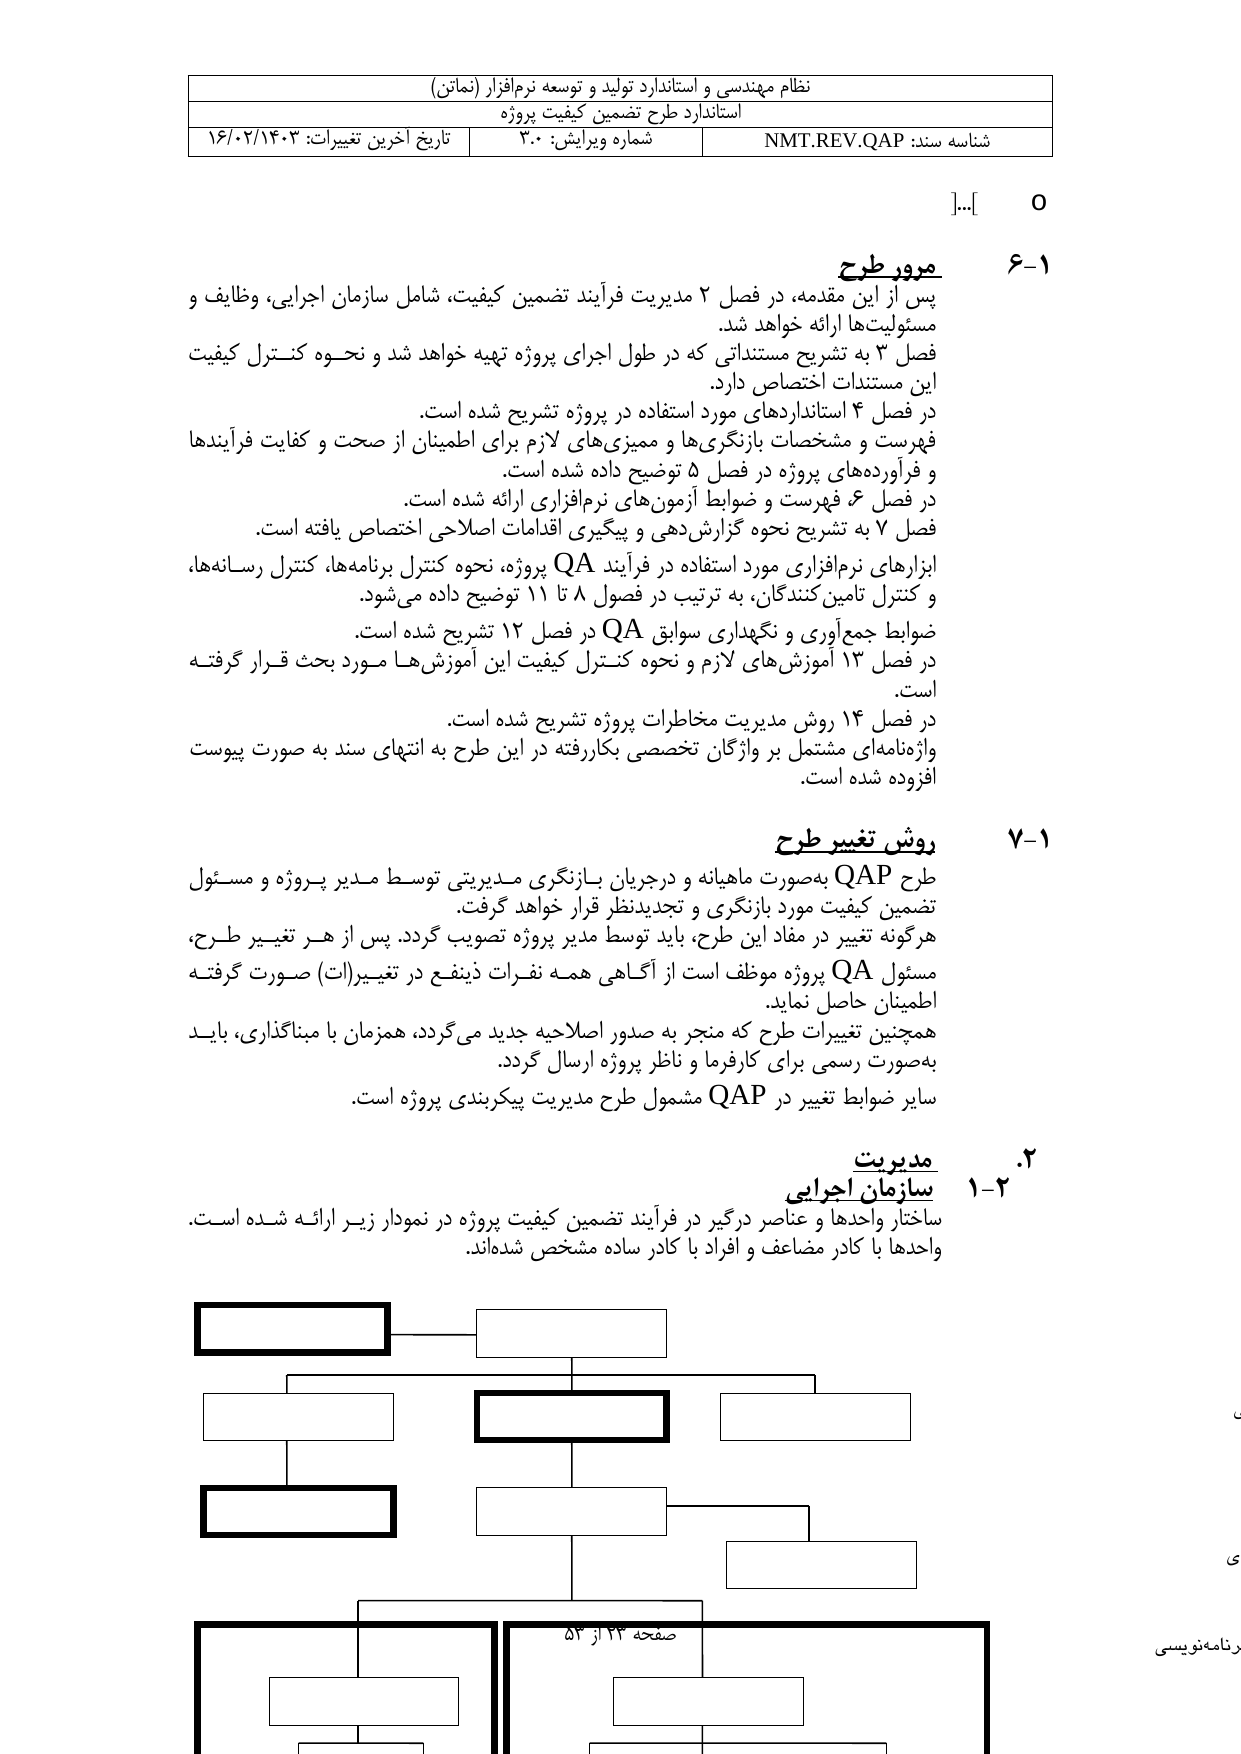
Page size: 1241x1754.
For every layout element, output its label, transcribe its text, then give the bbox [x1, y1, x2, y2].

text همچنين تغييرات طرح كه منجر به صدور اصلاحيه جديد مي‌گردد، همزمان با مبناگذاري، بايد به‌صورت رسمي براي كارفرما و ناظر پروژه ارسال گردد. [187, 1019, 936, 1077]
text در فصل 14 روش مديريت مخاطرات پروژه تشريح شده است. [187, 707, 936, 736]
text پس از اين مقدمه، در فصل 2 مديريت فرآيند تضمين كيفيت، شامل سازمان اجرايي، وظايف و مسئوليت‌ها ارائه خواهد شد. [187, 283, 936, 341]
text ابزارهاي نرم‌افزاري مورد استفاده در فرآيند QA پروژه، نحوه كنترل برنامه‌ها، كنترل رسانه‌ها، و كنترل تامين‌كنندگان، به ترتيب در فصول 8 تا 11 توضيح داده مي‌شود. [187, 545, 936, 611]
text فهرست و مشخصات بازنگري‌ها و مميزي‌هاي لازم براي اطمينان از صحت و كفايت فرآيندها و فرآورده‌هاي پروژه در فصل 5 توضيح داده شده است. [187, 428, 936, 487]
text فصل 7 به تشريح نحوه گزارش‌دهی و پيگيري اقدامات اصلاحي اختصاص يافته است. [187, 516, 936, 545]
list ]...[ [187, 186, 1053, 220]
text ساير ضوابط تغيير در QAP مشمول طرح مديريت پيكربندي پروژه است. [187, 1077, 936, 1114]
text ضوابط جمع‌آوري و نگهداري سوابق QA در فصل 12 تشريح شده است. [187, 611, 936, 648]
text 6-1 مرور طرح [187, 253, 1053, 283]
text طرح QAP به‌صورت ماهيانه و درجريان بازنگري مديريتي توسط مدير پروژه و مسئول تضمين كيفيت مورد بازنگري و تجديدنظر قرار خواهد گرفت. [187, 857, 936, 923]
text در فصل 13 آموزش‌هاي لازم و نحوه كنترل كيفيت اين آموزش‌ها مورد بحث قرار گرفته است. [187, 648, 936, 707]
text 1-2 سازمان اجرايي [187, 1177, 1011, 1206]
text در فصل 4 استانداردهاي مورد استفاده در پروژه تشريح شده است. [187, 399, 936, 428]
text فصل 3 به تشريح مستنداتي كه در طول اجراي پروژه تهيه خواهد شد و نحوه كنترل كيفيت اين مستندات اختصاص دارد. [187, 341, 936, 399]
text واژه‌نامه‌اي مشتمل بر واژگان تخصصي بكاررفته در اين طرح به انتهاي سند به صورت پیوست افزوده شده است. [187, 736, 936, 794]
text ساختار واحدها و عناصر درگير در فرآيند تضمين كيفيت پروژه در نمودار زير ارائه شده است. واحدها با كادر مضاعف و افراد با كادر ساده مشخص شده‌اند. [187, 1206, 942, 1264]
text 7-1 روش تغيير طرح [187, 828, 1053, 857]
text هرگونه تغيير در مفاد اين طرح، بايد توسط مدير پروژه تصويب گردد. پس از هر تغيير طرح، مسئول QA پروژه موظف است از آگاهي همه نفرات ذينفع در تغيير(ات) صورت گرفته اطمينان حاصل نمايد. [187, 923, 936, 1019]
list مديريت [187, 1148, 1015, 1177]
text در فصل 6، فهرست و ضوابط آزمون‌هاي نرم‌افزاري ارائه شده است. [187, 487, 936, 516]
